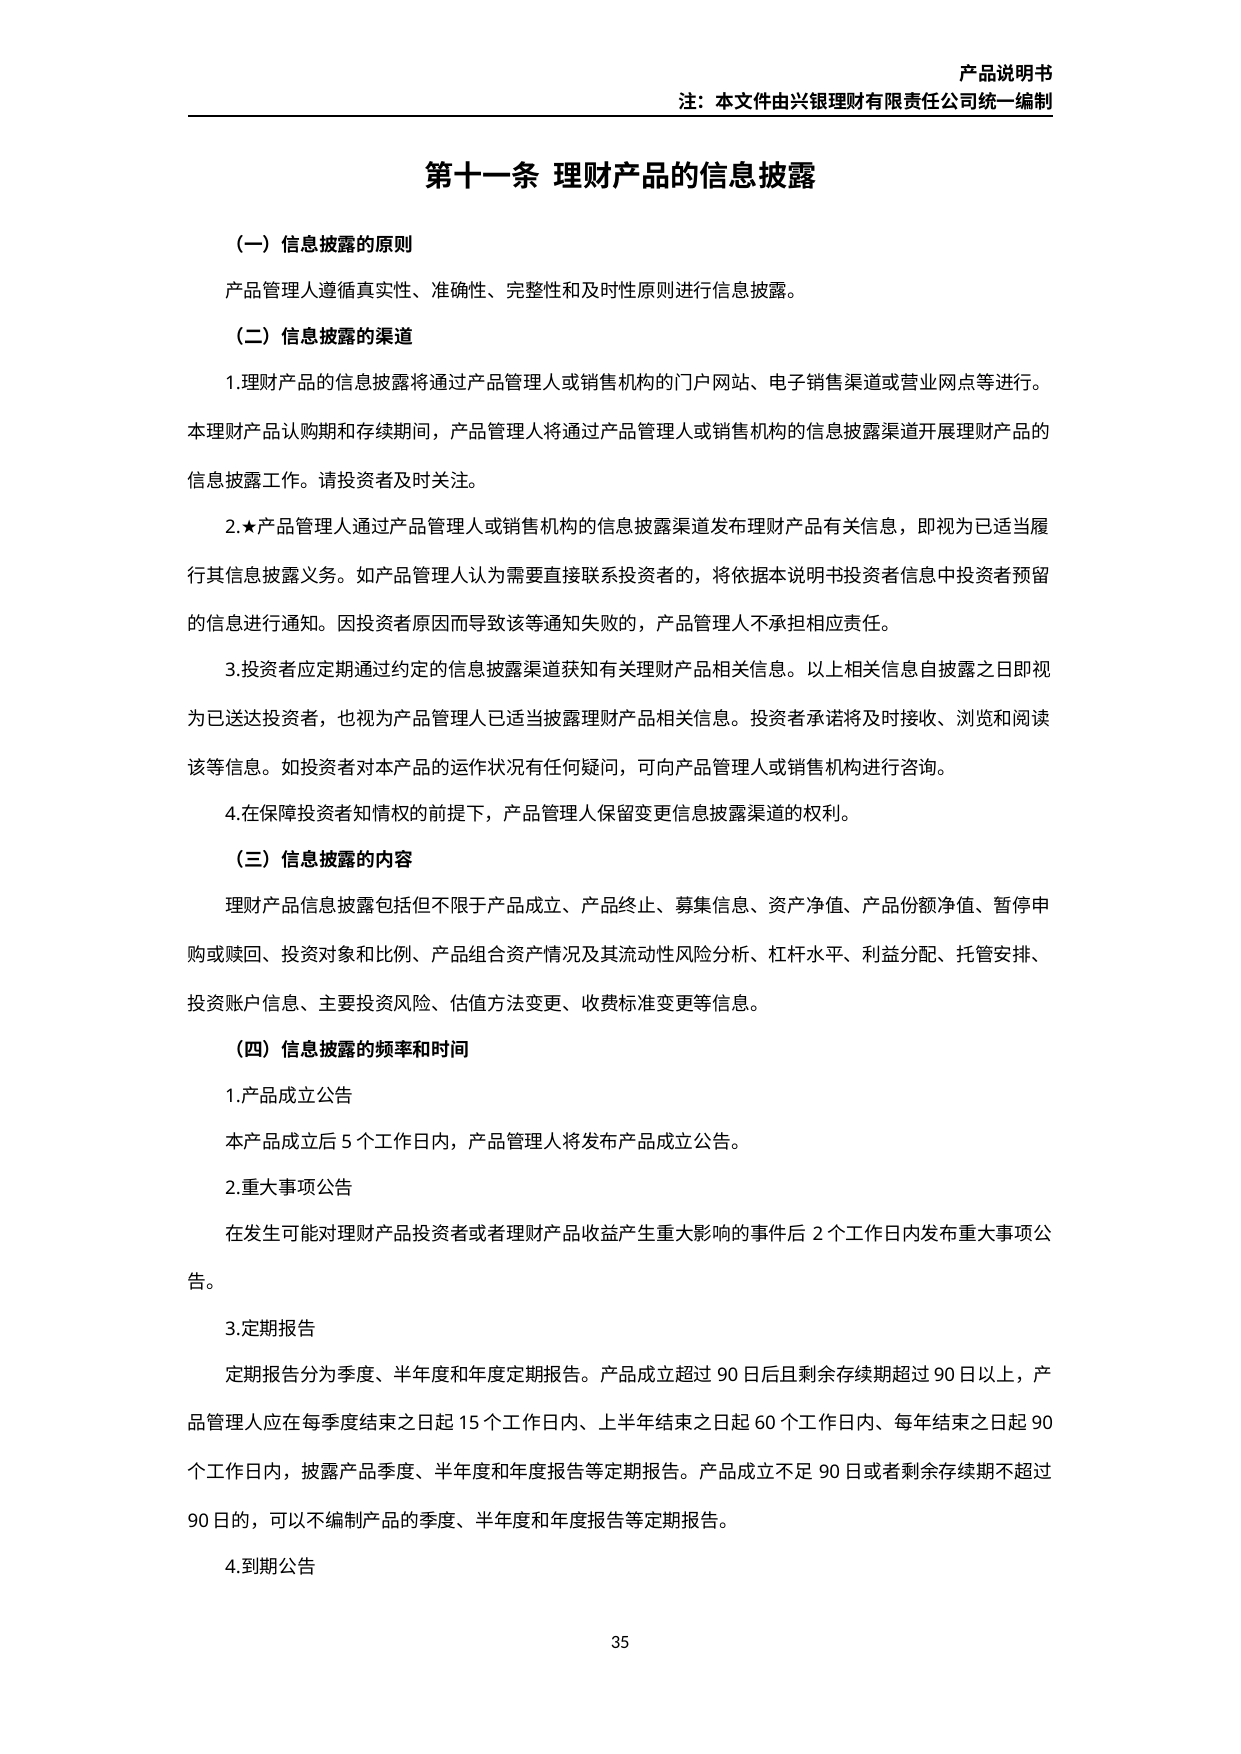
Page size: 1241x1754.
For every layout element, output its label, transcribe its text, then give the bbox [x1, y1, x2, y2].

text （三）信息披露的内容 [187, 842, 1053, 874]
text 定期报告分为季度、半年度和年度定期报告。产品成立超过90日后且剩余存续期超过90日以上，产品管理人应在每季度结束之日起15个工作日内、上半年结束之日起60个工作日内、每年结束之日起90个工作日内，披露产品季度、半年度和年度报告等定期报告。产品成立不足90日或者剩余存续期不超过90日的，可以不编制产品的季度、半年度和年度报告等定期报告。 [187, 1357, 1053, 1535]
text 4.在保障投资者知情权的前提下，产品管理人保留变更信息披露渠道的权利。 [187, 796, 1053, 828]
text 2.重大事项公告 [187, 1170, 1053, 1202]
text （四）信息披露的频率和时间 [187, 1032, 1053, 1064]
text 2.★产品管理人通过产品管理人或销售机构的信息披露渠道发布理财产品有关信息，即视为已适当履行其信息披露义务。如产品管理人认为需要直接联系投资者的，将依据本说明书投资者信息中投资者预留的信息进行通知。因投资者原因而导致该等通知失败的，产品管理人不承担相应责任。 [187, 509, 1053, 639]
text 产品管理人遵循真实性、准确性、完整性和及时性原则进行信息披露。 [187, 273, 1053, 306]
text 本产品成立后5个工作日内，产品管理人将发布产品成立公告。 [187, 1124, 1053, 1156]
text 1.理财产品的信息披露将通过产品管理人或销售机构的门户网站、电子销售渠道或营业网点等进行。本理财产品认购期和存续期间，产品管理人将通过产品管理人或销售机构的信息披露渠道开展理财产品的信息披露工作。请投资者及时关注。 [187, 365, 1053, 495]
text 3.定期报告 [187, 1311, 1053, 1343]
text 4.到期公告 [187, 1549, 1053, 1581]
text 3.投资者应定期通过约定的信息披露渠道获知有关理财产品相关信息。以上相关信息自披露之日即视为已送达投资者，也视为产品管理人已适当披露理财产品相关信息。投资者承诺将及时接收、浏览和阅读该等信息。如投资者对本产品的运作状况有任何疑问，可向产品管理人或销售机构进行咨询。 [187, 652, 1053, 782]
subtitle 第十一条 理财产品的信息披露 [187, 141, 1053, 206]
text 1.产品成立公告 [187, 1078, 1053, 1110]
text 理财产品信息披露包括但不限于产品成立、产品终止、募集信息、资产净值、产品份额净值、暂停申购或赎回、投资对象和比例、产品组合资产情况及其流动性风险分析、杠杆水平、利益分配、托管安排、投资账户信息、主要投资风险、估值方法变更、收费标准变更等信息。 [187, 888, 1053, 1018]
text （二）信息披露的渠道 [187, 319, 1053, 352]
text 在发生可能对理财产品投资者或者理财产品收益产生重大影响的事件后2个工作日内发布重大事项公告。 [187, 1216, 1053, 1297]
text （一）信息披露的原则 [187, 227, 1053, 260]
